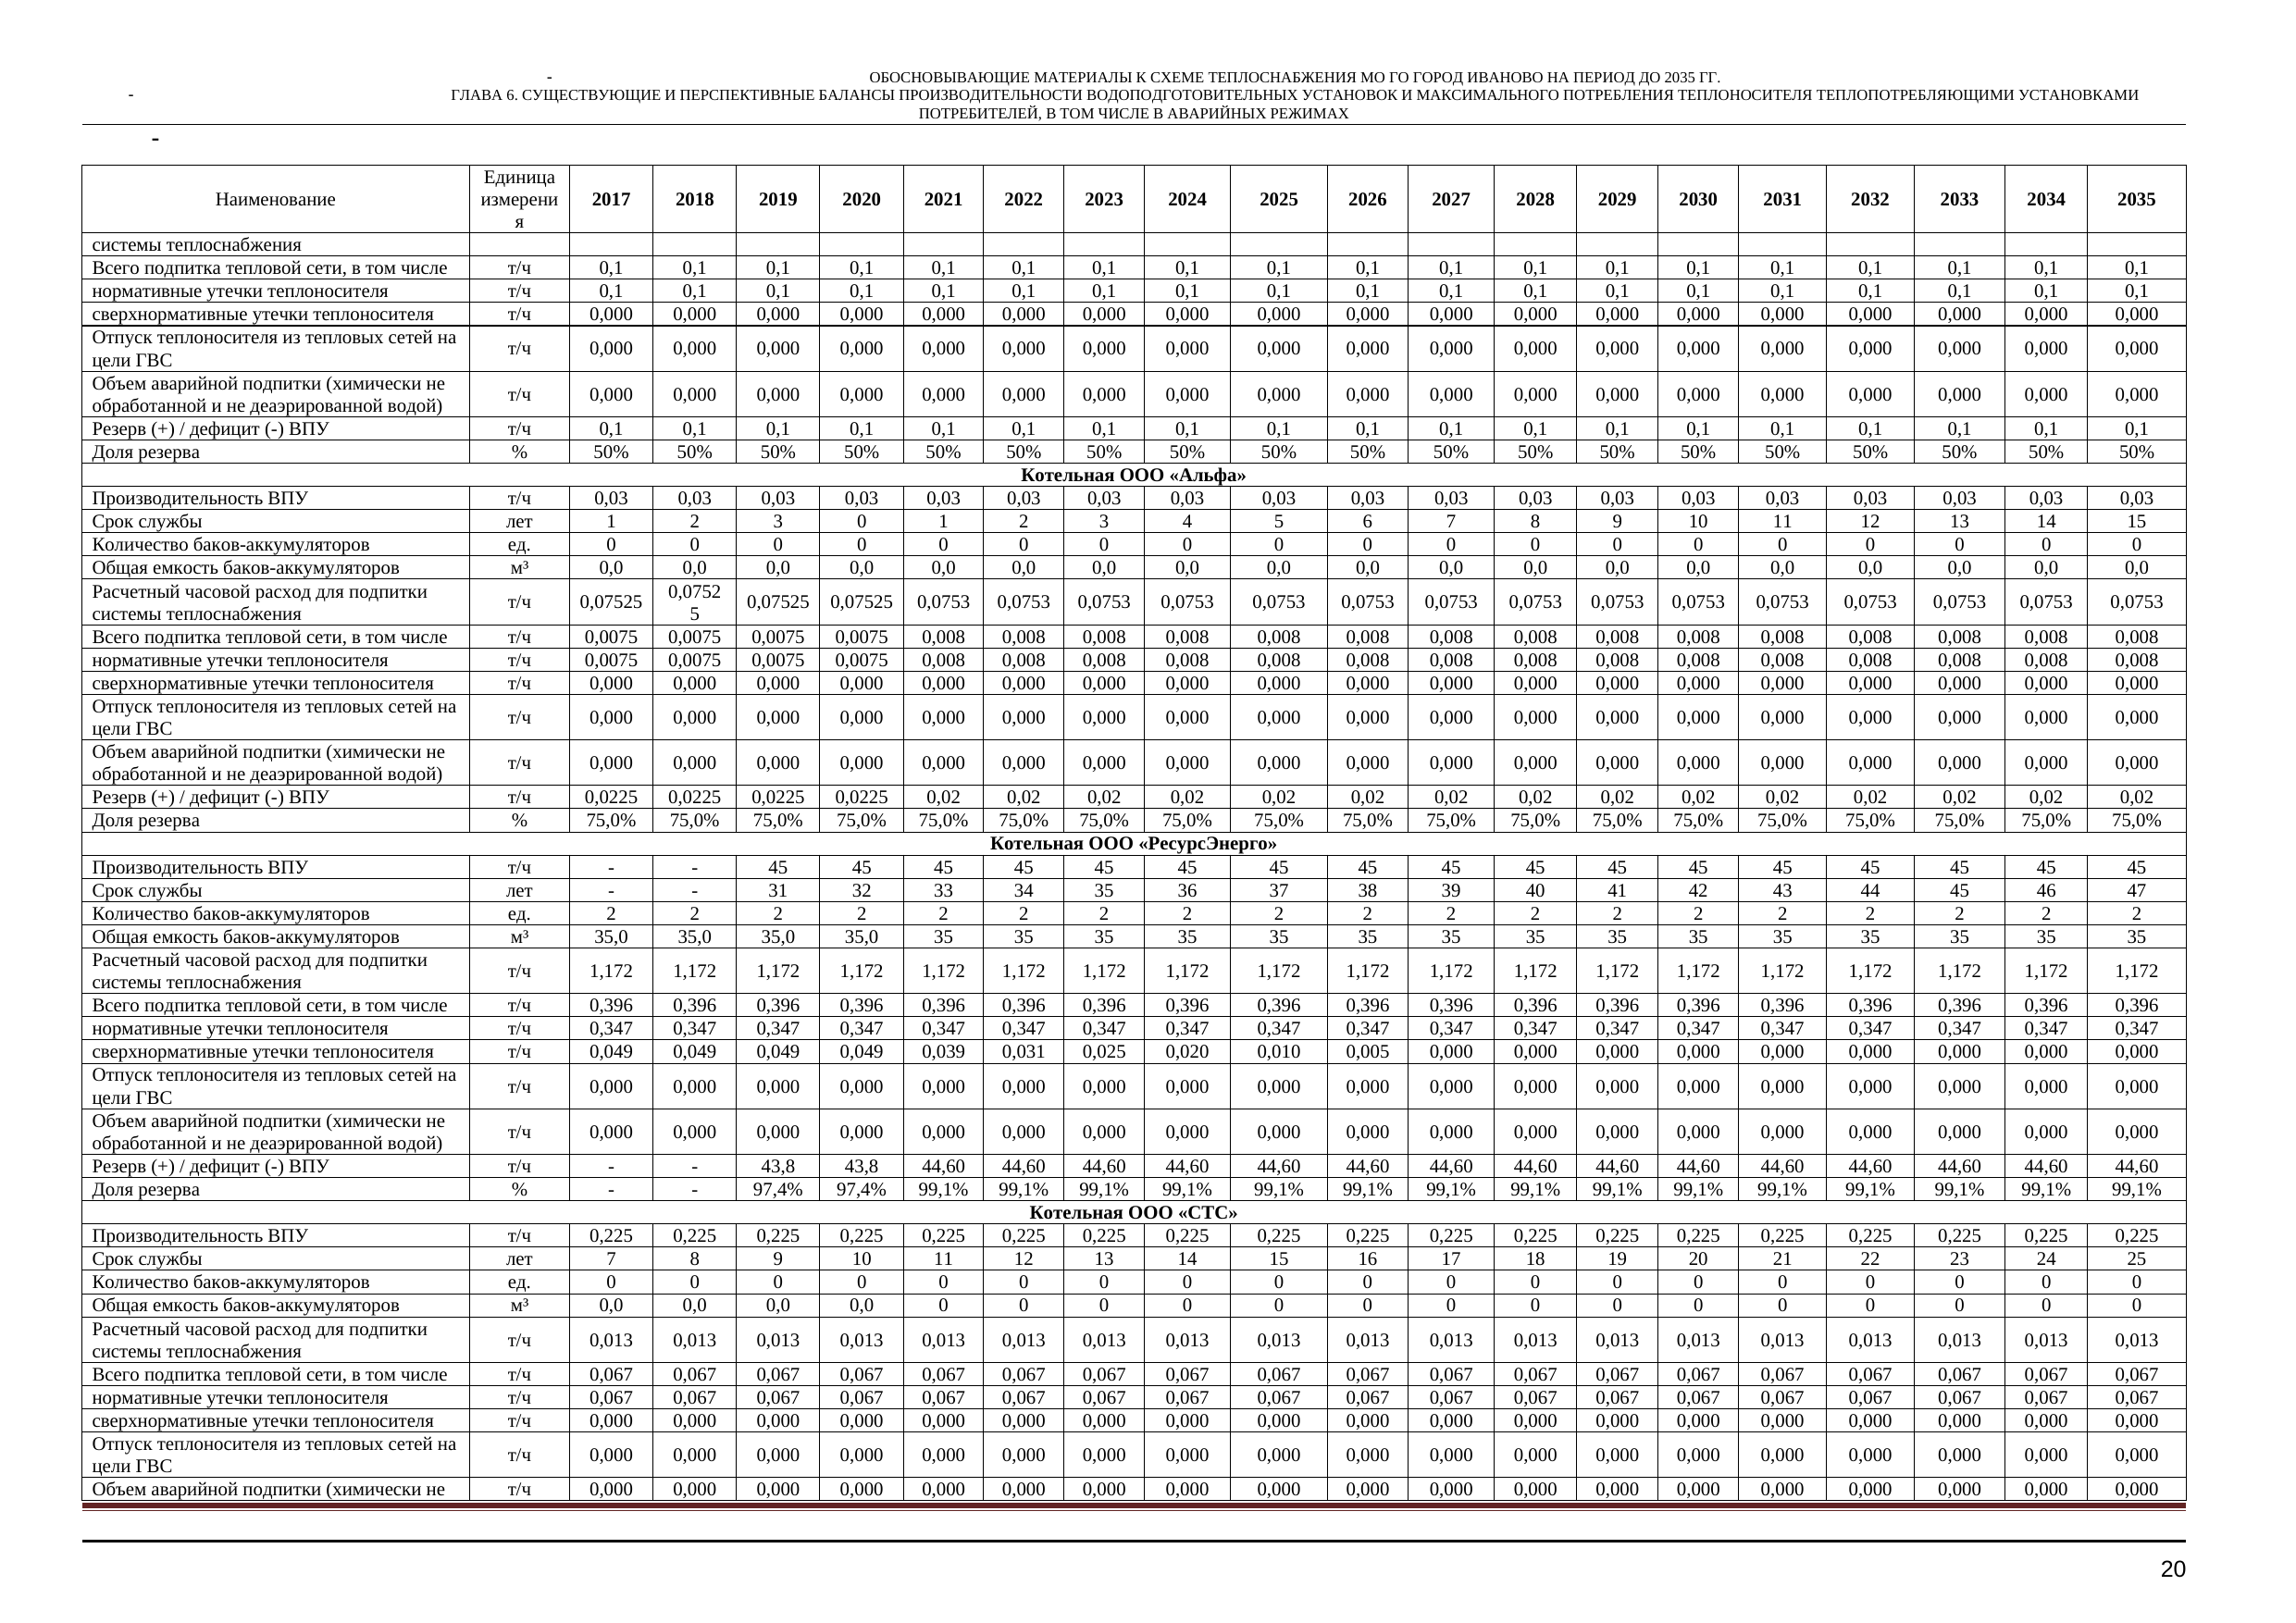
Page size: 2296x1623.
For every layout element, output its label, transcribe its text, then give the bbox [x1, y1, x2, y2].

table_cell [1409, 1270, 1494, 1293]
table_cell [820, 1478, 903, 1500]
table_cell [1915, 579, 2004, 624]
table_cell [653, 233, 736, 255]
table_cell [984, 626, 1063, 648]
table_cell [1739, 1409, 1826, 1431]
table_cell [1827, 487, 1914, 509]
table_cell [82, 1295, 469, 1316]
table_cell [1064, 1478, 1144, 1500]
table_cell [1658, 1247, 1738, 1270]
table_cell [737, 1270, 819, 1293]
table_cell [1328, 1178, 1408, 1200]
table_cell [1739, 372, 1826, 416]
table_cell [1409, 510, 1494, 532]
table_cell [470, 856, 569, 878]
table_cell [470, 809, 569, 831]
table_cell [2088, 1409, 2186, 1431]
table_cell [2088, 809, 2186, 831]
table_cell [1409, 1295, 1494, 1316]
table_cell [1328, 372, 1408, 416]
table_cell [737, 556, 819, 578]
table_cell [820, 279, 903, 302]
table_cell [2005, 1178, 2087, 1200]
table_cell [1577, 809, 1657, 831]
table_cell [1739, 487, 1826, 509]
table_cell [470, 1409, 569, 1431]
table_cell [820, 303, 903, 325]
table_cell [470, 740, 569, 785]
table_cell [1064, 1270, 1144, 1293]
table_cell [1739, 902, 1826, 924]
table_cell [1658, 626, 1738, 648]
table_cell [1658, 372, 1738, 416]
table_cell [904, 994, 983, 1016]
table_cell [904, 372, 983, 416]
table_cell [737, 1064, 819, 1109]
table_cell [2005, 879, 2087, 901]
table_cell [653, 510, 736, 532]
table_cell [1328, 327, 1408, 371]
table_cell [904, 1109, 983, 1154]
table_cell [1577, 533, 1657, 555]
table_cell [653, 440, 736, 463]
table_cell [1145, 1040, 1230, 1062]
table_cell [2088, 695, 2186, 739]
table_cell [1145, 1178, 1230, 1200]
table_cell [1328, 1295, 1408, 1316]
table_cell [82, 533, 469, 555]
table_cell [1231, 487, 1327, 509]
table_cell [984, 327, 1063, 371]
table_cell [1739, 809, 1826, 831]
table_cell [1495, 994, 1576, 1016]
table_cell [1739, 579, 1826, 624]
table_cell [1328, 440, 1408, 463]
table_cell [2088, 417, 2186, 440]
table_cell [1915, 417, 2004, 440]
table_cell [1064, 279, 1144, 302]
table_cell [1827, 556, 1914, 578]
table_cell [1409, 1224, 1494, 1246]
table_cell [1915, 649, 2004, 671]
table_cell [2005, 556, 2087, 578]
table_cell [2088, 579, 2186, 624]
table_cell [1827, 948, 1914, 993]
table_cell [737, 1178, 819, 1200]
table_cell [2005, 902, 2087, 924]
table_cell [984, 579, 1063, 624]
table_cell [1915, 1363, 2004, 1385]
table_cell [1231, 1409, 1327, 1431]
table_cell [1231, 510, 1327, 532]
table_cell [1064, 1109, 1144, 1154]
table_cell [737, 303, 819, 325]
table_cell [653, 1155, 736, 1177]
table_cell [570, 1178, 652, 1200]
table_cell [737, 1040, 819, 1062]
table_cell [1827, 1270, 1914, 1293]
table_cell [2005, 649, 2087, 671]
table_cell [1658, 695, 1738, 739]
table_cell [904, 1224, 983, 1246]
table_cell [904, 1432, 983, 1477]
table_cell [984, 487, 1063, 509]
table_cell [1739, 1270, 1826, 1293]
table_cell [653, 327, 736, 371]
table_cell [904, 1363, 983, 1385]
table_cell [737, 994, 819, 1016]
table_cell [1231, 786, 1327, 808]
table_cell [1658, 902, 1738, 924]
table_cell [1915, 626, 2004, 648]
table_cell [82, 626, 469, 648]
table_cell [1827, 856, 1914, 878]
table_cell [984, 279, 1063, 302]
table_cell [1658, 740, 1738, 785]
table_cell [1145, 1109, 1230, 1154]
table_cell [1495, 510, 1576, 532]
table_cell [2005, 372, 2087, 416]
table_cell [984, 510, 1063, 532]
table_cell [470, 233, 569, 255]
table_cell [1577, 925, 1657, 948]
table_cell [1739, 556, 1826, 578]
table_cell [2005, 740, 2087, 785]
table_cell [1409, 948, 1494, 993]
table_header 2033 [1915, 166, 2004, 232]
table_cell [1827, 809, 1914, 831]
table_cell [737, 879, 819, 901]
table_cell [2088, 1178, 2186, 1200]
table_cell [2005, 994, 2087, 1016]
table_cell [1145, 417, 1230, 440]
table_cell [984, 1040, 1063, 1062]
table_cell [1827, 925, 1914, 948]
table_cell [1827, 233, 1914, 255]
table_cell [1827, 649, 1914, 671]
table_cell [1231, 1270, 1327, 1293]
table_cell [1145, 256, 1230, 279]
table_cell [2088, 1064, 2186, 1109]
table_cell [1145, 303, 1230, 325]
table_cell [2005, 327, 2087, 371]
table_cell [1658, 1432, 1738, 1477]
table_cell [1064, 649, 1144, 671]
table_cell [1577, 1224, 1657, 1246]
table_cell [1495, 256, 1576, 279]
table_header 2032 [1827, 166, 1914, 232]
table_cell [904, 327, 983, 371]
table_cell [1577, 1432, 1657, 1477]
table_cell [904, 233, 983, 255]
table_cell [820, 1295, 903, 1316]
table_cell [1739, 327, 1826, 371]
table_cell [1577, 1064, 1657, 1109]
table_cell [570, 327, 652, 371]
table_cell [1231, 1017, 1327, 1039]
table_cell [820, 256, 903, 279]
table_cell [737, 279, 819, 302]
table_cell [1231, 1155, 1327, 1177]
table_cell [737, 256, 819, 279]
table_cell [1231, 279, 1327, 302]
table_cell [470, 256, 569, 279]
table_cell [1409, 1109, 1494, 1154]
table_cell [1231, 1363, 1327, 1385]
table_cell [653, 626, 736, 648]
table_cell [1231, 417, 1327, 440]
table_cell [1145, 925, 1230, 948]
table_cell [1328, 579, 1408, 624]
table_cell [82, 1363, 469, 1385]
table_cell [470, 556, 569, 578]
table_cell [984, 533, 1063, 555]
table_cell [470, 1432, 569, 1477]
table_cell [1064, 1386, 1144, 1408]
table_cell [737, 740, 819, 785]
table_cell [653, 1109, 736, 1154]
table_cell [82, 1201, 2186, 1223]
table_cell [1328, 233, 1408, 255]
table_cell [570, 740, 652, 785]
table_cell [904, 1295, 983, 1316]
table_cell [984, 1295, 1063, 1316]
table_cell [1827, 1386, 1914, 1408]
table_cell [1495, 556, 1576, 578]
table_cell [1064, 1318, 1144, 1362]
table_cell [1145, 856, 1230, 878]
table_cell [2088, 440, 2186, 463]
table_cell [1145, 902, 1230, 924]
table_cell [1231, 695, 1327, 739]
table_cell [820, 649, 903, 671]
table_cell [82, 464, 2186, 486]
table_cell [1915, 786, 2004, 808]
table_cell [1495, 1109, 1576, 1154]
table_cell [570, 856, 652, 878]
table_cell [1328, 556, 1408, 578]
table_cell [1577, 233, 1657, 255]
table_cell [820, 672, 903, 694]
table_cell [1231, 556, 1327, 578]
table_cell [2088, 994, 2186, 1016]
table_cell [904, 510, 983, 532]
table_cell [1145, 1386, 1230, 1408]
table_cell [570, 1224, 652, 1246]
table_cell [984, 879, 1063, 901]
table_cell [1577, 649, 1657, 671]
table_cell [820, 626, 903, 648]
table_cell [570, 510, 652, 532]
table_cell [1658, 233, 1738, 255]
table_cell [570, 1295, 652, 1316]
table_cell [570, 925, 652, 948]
table_header Единица измерения [470, 166, 569, 232]
table_header 2030 [1658, 166, 1738, 232]
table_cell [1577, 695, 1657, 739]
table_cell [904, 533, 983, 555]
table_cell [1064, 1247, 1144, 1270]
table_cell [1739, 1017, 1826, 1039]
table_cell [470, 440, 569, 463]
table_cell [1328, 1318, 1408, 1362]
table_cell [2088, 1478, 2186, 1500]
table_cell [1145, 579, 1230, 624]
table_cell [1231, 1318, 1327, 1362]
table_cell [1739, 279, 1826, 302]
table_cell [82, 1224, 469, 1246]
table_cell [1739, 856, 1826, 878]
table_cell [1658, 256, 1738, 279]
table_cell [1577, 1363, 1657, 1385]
table_header 2028 [1495, 166, 1576, 232]
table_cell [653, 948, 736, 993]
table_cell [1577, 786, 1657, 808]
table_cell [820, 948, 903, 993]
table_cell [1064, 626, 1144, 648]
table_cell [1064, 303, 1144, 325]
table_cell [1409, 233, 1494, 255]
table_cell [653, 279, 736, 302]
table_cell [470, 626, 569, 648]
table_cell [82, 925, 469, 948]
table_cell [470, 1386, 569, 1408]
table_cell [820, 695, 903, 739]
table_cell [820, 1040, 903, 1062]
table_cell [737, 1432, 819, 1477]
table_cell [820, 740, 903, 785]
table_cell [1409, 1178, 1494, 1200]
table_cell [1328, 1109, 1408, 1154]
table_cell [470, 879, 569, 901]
table_header 2023 [1064, 166, 1144, 232]
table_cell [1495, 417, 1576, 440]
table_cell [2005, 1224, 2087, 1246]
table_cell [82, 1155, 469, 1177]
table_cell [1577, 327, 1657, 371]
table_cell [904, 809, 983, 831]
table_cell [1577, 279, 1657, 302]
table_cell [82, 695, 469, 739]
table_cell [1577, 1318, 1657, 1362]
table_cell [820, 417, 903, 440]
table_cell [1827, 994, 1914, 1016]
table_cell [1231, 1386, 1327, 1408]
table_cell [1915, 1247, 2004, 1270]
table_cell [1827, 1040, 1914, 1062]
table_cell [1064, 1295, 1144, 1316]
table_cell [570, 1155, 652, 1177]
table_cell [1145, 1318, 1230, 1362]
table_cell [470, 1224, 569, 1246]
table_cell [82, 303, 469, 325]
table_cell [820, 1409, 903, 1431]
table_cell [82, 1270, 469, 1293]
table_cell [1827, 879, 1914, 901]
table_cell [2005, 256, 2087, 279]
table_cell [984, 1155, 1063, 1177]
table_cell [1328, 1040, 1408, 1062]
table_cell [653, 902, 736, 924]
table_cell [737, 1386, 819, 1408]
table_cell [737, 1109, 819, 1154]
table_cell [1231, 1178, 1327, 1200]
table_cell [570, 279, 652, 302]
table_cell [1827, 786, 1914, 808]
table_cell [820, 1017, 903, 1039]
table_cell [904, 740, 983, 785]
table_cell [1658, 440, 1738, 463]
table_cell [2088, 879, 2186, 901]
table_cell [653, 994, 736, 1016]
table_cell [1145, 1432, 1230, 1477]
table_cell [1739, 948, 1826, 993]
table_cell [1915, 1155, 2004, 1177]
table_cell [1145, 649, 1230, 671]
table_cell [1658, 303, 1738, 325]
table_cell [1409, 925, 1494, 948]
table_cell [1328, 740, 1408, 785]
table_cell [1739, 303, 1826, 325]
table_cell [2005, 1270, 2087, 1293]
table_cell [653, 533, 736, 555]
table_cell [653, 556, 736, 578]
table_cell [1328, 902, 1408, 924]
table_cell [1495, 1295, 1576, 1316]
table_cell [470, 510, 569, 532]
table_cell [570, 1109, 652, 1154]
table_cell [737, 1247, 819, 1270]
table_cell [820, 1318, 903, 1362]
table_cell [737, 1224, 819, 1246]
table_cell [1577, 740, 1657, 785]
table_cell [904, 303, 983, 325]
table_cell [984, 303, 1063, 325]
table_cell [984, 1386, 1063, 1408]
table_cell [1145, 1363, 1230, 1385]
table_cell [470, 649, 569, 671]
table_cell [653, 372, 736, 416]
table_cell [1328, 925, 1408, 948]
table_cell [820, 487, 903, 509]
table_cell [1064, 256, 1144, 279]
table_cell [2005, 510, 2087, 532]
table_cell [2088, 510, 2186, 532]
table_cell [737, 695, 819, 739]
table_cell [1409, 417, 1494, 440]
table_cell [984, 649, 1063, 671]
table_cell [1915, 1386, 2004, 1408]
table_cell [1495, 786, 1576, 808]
table_header 2017 [570, 166, 652, 232]
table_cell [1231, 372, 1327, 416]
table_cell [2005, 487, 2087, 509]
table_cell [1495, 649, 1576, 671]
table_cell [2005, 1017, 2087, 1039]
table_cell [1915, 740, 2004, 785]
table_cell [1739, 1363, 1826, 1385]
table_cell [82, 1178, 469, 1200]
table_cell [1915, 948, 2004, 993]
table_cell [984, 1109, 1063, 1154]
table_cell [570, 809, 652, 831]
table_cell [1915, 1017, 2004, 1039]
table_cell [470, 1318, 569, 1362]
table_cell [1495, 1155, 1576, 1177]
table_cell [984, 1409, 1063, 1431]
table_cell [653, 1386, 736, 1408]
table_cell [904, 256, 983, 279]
table_header 2020 [820, 166, 903, 232]
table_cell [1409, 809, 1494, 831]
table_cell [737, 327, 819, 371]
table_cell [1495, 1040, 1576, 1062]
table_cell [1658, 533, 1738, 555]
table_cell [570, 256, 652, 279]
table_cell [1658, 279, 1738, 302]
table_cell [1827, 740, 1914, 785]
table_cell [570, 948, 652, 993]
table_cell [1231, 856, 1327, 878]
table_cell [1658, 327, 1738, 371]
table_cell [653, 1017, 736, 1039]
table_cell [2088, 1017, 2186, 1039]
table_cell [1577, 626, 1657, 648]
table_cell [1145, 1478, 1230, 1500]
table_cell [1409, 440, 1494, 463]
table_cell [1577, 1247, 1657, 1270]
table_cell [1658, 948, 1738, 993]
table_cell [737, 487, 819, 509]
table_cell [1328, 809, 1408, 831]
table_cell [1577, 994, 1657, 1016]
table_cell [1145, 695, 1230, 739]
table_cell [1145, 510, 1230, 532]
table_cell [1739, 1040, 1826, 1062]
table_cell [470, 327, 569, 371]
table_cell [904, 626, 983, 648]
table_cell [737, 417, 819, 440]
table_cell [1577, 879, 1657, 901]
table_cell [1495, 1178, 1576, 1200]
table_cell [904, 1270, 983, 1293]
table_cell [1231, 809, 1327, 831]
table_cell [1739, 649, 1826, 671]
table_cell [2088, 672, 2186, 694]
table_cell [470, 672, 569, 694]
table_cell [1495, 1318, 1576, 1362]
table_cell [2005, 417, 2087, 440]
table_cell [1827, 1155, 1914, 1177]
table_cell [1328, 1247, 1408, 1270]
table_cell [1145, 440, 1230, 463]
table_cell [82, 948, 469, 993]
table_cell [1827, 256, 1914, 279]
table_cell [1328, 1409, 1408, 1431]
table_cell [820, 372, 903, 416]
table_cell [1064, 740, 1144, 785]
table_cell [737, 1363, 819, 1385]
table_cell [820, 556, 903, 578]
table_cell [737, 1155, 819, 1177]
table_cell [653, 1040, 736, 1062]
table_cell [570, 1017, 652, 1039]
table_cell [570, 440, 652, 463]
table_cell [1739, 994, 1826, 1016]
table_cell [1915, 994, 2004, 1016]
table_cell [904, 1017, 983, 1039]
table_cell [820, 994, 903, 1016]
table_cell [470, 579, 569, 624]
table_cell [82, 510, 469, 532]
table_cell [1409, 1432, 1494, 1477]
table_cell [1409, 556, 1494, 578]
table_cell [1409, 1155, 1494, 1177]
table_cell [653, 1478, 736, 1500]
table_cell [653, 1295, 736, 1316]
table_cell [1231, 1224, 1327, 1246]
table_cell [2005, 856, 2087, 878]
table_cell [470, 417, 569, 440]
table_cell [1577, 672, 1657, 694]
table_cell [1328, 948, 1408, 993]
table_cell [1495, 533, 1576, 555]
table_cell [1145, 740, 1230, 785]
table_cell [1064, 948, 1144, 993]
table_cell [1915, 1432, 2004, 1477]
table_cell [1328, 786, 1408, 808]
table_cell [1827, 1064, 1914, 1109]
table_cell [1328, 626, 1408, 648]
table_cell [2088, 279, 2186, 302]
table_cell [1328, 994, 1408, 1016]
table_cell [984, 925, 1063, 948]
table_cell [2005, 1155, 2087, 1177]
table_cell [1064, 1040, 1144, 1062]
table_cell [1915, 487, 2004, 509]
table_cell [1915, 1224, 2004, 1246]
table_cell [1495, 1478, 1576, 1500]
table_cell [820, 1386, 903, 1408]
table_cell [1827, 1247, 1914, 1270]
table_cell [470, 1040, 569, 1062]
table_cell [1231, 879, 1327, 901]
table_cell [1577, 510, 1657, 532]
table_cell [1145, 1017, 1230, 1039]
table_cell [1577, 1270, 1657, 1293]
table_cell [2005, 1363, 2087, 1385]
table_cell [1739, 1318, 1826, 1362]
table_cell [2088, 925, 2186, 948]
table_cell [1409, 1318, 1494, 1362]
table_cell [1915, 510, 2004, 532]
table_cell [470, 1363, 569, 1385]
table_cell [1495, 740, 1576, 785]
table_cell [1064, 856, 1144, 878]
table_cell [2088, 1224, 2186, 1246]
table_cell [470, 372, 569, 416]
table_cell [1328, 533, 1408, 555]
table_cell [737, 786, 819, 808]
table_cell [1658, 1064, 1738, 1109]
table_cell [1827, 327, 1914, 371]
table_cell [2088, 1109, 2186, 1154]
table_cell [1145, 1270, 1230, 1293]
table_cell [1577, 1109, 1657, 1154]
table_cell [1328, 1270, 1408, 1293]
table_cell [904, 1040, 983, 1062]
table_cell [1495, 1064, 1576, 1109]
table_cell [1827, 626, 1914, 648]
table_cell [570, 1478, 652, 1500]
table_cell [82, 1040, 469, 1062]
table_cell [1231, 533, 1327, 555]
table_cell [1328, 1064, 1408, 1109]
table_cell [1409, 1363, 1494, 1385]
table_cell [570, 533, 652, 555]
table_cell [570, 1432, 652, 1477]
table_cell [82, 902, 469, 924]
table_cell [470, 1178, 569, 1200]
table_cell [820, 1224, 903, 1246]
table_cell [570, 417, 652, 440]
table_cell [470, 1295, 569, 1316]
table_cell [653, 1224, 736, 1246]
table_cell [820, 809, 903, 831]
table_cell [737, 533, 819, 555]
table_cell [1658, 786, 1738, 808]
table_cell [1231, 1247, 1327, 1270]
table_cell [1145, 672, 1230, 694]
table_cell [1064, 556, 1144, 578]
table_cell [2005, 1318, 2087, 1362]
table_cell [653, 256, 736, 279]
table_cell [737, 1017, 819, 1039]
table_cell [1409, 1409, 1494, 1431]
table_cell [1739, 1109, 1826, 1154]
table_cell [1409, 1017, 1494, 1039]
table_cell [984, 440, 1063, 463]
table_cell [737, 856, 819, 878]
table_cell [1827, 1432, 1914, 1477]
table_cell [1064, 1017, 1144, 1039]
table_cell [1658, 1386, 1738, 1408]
table_header 2024 [1145, 166, 1230, 232]
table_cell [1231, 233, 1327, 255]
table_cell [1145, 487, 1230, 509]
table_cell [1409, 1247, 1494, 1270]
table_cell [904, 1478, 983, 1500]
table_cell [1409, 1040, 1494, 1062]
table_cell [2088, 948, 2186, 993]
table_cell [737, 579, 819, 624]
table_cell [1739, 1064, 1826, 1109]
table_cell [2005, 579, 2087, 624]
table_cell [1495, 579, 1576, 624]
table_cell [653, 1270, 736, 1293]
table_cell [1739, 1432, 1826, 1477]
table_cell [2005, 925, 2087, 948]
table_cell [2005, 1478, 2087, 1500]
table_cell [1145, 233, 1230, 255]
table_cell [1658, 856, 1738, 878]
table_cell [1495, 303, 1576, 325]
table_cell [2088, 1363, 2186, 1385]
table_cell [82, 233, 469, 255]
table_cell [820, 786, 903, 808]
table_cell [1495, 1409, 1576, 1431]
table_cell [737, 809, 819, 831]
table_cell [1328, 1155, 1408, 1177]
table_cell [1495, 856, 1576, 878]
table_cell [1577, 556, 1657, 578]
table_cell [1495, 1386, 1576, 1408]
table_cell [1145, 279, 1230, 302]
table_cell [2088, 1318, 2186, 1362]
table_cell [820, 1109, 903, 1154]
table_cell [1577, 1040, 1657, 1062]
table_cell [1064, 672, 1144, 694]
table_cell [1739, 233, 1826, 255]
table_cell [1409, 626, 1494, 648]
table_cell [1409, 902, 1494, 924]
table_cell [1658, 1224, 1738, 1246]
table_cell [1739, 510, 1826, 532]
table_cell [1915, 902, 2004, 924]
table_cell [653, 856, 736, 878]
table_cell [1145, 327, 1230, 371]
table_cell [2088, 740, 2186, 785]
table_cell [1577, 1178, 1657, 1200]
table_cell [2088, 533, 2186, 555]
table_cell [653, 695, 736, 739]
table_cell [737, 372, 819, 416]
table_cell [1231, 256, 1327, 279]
table_header 2029 [1577, 166, 1657, 232]
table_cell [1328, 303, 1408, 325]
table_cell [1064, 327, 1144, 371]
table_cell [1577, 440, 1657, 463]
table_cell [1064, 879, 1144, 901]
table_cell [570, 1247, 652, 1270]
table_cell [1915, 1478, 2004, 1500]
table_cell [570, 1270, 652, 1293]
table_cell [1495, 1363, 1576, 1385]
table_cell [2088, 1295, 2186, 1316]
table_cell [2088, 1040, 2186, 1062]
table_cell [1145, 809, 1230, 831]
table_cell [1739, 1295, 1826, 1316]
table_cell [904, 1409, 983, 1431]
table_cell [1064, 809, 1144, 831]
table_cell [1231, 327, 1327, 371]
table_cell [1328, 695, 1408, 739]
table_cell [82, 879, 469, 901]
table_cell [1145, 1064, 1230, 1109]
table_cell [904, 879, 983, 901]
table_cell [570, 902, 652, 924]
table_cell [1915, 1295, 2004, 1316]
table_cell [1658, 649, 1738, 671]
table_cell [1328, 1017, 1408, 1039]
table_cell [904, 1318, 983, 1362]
table_header 2021 [904, 166, 983, 232]
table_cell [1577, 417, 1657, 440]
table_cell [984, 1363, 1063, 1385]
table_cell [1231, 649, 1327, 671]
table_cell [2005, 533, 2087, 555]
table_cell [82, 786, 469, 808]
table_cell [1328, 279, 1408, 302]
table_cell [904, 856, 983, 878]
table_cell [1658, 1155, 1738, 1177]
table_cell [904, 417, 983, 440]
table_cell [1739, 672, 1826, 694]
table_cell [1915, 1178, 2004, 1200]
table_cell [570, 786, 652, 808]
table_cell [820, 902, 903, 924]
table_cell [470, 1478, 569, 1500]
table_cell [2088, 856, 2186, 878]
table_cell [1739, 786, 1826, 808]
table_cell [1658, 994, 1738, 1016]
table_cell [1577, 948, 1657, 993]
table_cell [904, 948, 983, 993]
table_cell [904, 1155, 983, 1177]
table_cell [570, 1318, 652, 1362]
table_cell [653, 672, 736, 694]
table_header 2019 [737, 166, 819, 232]
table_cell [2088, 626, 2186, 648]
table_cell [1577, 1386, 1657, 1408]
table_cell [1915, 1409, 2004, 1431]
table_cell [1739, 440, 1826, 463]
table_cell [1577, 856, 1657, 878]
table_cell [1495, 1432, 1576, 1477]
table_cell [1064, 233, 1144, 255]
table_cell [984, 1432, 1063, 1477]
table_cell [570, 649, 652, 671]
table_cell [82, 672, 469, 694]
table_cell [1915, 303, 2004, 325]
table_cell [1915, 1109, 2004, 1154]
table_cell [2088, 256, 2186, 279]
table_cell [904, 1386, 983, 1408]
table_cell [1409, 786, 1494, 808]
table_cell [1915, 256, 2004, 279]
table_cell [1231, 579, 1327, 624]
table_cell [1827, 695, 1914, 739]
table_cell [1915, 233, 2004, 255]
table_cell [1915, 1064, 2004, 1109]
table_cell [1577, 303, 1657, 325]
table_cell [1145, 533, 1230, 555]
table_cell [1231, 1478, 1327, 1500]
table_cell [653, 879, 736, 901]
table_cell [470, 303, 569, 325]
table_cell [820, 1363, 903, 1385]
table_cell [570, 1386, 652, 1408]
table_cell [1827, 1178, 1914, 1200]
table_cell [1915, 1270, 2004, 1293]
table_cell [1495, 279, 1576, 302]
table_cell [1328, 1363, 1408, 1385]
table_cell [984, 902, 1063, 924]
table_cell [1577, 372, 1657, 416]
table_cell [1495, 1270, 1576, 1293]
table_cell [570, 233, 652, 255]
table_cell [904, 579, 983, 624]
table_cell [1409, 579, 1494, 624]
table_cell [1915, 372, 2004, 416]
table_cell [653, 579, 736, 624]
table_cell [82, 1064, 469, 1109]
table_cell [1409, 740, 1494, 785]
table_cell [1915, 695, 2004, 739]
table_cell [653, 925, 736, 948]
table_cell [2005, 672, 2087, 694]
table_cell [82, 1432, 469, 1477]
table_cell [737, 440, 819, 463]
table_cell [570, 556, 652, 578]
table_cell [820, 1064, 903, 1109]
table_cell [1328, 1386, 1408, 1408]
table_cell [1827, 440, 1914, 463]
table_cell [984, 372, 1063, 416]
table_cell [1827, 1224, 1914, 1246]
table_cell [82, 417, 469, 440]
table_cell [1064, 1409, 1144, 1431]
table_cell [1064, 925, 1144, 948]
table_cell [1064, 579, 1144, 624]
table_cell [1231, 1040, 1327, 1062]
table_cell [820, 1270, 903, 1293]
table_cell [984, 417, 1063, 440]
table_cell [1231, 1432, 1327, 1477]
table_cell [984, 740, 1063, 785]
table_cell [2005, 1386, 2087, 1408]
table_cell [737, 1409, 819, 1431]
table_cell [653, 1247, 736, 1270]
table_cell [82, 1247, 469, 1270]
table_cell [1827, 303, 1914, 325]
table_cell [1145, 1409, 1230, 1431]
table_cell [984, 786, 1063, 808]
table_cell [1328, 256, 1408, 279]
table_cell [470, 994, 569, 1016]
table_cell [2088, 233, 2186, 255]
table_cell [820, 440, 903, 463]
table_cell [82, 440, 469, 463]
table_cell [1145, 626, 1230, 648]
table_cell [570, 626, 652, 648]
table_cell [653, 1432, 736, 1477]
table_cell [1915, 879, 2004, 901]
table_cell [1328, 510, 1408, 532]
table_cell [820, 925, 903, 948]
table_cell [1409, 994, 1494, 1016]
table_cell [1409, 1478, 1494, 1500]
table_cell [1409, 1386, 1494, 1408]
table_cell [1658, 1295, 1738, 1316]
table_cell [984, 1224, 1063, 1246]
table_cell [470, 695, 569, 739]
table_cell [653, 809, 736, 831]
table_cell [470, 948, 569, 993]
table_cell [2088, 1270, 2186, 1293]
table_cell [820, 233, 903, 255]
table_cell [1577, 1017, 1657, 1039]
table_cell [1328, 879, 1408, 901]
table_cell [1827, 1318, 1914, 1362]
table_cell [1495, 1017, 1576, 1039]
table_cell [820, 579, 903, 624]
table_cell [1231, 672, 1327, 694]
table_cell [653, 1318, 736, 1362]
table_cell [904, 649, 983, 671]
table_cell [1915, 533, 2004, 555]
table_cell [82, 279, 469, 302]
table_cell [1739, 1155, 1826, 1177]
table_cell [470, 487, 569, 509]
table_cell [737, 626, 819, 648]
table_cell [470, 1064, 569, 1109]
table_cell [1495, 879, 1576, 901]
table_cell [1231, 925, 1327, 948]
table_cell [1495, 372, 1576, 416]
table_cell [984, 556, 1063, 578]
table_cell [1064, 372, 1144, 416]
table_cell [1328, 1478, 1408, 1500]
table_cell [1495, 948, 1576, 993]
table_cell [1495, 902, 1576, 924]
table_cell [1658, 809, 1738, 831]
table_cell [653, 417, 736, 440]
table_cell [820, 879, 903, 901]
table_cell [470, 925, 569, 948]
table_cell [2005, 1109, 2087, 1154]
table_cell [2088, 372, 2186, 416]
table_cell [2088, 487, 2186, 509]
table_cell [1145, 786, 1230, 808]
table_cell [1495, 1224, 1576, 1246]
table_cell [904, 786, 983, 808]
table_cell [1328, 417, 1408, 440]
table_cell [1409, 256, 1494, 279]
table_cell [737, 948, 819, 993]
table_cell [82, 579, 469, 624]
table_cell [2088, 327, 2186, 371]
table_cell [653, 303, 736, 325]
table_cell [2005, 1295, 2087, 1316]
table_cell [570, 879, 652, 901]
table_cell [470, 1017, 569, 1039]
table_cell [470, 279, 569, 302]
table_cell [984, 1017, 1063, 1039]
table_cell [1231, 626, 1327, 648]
table_header 2035 [2088, 166, 2186, 232]
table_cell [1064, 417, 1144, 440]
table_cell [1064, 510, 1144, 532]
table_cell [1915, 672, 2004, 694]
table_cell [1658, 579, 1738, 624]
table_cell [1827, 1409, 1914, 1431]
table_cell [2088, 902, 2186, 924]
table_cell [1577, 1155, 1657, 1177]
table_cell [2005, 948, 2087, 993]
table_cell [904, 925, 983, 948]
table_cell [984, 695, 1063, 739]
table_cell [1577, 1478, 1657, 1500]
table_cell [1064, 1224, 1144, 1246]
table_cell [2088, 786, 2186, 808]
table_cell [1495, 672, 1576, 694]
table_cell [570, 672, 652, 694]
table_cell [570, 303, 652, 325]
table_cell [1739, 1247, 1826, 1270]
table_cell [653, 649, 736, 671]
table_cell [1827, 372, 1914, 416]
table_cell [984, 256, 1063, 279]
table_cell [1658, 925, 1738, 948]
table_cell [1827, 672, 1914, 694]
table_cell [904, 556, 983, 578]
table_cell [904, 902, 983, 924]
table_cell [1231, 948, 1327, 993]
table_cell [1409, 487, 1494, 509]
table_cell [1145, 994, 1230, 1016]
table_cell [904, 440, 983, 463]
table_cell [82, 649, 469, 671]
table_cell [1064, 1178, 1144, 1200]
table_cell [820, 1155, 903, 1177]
table_header 2018 [653, 166, 736, 232]
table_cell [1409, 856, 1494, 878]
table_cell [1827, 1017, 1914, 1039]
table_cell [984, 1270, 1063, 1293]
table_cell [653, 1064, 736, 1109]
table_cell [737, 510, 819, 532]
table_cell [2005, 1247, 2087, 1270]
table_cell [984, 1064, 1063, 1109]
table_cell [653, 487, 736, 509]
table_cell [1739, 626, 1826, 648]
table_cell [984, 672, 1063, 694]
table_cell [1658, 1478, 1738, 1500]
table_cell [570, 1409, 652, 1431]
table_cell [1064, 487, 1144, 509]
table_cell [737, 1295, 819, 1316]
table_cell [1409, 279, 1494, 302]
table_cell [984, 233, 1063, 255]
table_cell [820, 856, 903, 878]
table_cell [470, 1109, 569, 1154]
table_header Наименование [82, 166, 469, 232]
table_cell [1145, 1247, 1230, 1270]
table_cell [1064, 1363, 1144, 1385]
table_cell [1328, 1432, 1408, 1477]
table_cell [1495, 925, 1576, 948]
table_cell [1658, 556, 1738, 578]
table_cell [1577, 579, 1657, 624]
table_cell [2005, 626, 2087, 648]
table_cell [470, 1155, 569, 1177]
table_header 2034 [2005, 166, 2087, 232]
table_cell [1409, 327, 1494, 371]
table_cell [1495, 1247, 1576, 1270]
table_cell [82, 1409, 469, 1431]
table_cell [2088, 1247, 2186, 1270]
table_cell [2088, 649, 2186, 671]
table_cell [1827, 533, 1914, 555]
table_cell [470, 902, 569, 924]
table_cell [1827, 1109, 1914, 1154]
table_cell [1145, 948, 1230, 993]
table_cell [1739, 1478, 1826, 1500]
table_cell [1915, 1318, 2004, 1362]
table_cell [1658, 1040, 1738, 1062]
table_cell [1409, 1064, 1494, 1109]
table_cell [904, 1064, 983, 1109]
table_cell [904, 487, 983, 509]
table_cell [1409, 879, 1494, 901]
table_header 2022 [984, 166, 1063, 232]
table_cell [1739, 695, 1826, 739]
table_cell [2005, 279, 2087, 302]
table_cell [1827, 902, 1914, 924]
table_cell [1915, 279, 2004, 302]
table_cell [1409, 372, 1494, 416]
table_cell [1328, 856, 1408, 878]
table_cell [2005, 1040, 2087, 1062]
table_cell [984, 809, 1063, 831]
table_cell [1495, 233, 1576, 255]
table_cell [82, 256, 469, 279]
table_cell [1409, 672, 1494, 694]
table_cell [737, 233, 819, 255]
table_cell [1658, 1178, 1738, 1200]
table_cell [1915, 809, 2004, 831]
table_header 2031 [1739, 166, 1826, 232]
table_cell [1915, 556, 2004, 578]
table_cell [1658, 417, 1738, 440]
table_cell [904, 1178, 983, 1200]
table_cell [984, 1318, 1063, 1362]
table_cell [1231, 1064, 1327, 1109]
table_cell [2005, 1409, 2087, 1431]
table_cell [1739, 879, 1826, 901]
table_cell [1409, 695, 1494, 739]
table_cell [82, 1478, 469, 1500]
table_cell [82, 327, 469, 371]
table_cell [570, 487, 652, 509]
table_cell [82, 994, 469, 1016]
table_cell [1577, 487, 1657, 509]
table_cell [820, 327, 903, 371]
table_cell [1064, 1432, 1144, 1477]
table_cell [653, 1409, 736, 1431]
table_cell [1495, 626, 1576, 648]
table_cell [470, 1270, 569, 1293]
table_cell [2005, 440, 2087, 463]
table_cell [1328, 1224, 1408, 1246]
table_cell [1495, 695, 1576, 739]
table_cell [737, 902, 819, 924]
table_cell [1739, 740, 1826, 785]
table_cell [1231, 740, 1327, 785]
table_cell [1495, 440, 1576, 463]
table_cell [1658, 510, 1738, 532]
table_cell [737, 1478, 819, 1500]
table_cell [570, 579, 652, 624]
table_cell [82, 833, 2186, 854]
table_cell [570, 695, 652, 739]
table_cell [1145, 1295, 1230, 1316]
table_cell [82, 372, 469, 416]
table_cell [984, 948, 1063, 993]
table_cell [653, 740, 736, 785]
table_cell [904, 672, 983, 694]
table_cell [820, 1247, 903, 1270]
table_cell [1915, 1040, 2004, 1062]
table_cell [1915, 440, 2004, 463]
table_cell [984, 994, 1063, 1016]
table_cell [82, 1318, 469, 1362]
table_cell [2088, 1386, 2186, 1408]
table_header 2026 [1328, 166, 1408, 232]
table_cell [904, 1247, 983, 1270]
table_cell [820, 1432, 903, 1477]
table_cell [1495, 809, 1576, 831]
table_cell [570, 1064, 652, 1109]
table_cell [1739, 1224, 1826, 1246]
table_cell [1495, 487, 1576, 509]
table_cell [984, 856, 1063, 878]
table_header 2025 [1231, 166, 1327, 232]
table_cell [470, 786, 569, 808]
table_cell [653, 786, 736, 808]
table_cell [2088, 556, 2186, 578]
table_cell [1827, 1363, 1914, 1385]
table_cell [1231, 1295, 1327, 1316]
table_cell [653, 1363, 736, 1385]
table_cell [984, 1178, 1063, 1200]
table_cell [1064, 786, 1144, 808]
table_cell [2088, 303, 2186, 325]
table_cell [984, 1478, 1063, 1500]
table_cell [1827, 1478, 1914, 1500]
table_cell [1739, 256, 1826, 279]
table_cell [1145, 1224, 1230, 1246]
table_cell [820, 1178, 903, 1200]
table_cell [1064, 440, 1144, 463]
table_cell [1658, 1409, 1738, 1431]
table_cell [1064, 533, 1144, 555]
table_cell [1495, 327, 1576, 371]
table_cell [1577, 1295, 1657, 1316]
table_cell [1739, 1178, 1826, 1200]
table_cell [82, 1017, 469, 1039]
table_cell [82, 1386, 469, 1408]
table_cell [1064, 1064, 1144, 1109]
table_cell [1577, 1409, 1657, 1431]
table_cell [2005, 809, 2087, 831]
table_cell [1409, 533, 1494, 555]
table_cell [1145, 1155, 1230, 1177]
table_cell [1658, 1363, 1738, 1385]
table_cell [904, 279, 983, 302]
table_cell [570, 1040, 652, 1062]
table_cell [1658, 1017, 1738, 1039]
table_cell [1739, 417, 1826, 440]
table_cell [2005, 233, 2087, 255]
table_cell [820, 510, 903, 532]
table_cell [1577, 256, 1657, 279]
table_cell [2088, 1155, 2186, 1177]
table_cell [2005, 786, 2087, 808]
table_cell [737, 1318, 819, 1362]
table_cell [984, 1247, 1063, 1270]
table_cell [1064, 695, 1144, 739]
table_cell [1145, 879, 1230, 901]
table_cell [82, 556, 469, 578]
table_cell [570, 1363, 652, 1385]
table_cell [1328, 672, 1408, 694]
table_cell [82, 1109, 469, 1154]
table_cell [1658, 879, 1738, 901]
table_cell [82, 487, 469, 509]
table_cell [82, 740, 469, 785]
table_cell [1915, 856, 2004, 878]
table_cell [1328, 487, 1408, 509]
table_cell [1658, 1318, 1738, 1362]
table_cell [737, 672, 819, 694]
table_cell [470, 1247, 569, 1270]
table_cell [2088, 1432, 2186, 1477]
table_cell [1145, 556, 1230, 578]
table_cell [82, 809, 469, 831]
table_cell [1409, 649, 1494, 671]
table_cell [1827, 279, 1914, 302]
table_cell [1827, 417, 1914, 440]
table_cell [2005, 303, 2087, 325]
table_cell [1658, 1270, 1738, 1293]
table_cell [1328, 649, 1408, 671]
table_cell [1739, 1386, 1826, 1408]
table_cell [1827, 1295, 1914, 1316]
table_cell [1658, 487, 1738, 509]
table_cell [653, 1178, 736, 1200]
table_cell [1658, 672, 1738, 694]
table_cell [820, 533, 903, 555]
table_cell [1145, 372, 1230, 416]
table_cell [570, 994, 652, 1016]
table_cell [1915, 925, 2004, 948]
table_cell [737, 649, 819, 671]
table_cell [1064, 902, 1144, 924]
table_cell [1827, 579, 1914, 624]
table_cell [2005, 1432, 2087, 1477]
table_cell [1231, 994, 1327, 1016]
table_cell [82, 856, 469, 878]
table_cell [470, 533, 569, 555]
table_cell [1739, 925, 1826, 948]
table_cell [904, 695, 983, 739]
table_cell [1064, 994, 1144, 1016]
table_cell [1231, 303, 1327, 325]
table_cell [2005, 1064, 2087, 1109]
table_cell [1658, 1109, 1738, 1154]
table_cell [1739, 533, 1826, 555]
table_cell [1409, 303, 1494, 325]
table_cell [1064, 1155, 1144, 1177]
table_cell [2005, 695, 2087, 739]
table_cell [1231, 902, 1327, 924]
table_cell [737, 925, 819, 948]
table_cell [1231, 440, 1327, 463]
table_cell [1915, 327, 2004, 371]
table_header 2027 [1409, 166, 1494, 232]
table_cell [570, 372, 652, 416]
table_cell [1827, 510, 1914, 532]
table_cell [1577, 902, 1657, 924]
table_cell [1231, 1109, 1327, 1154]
